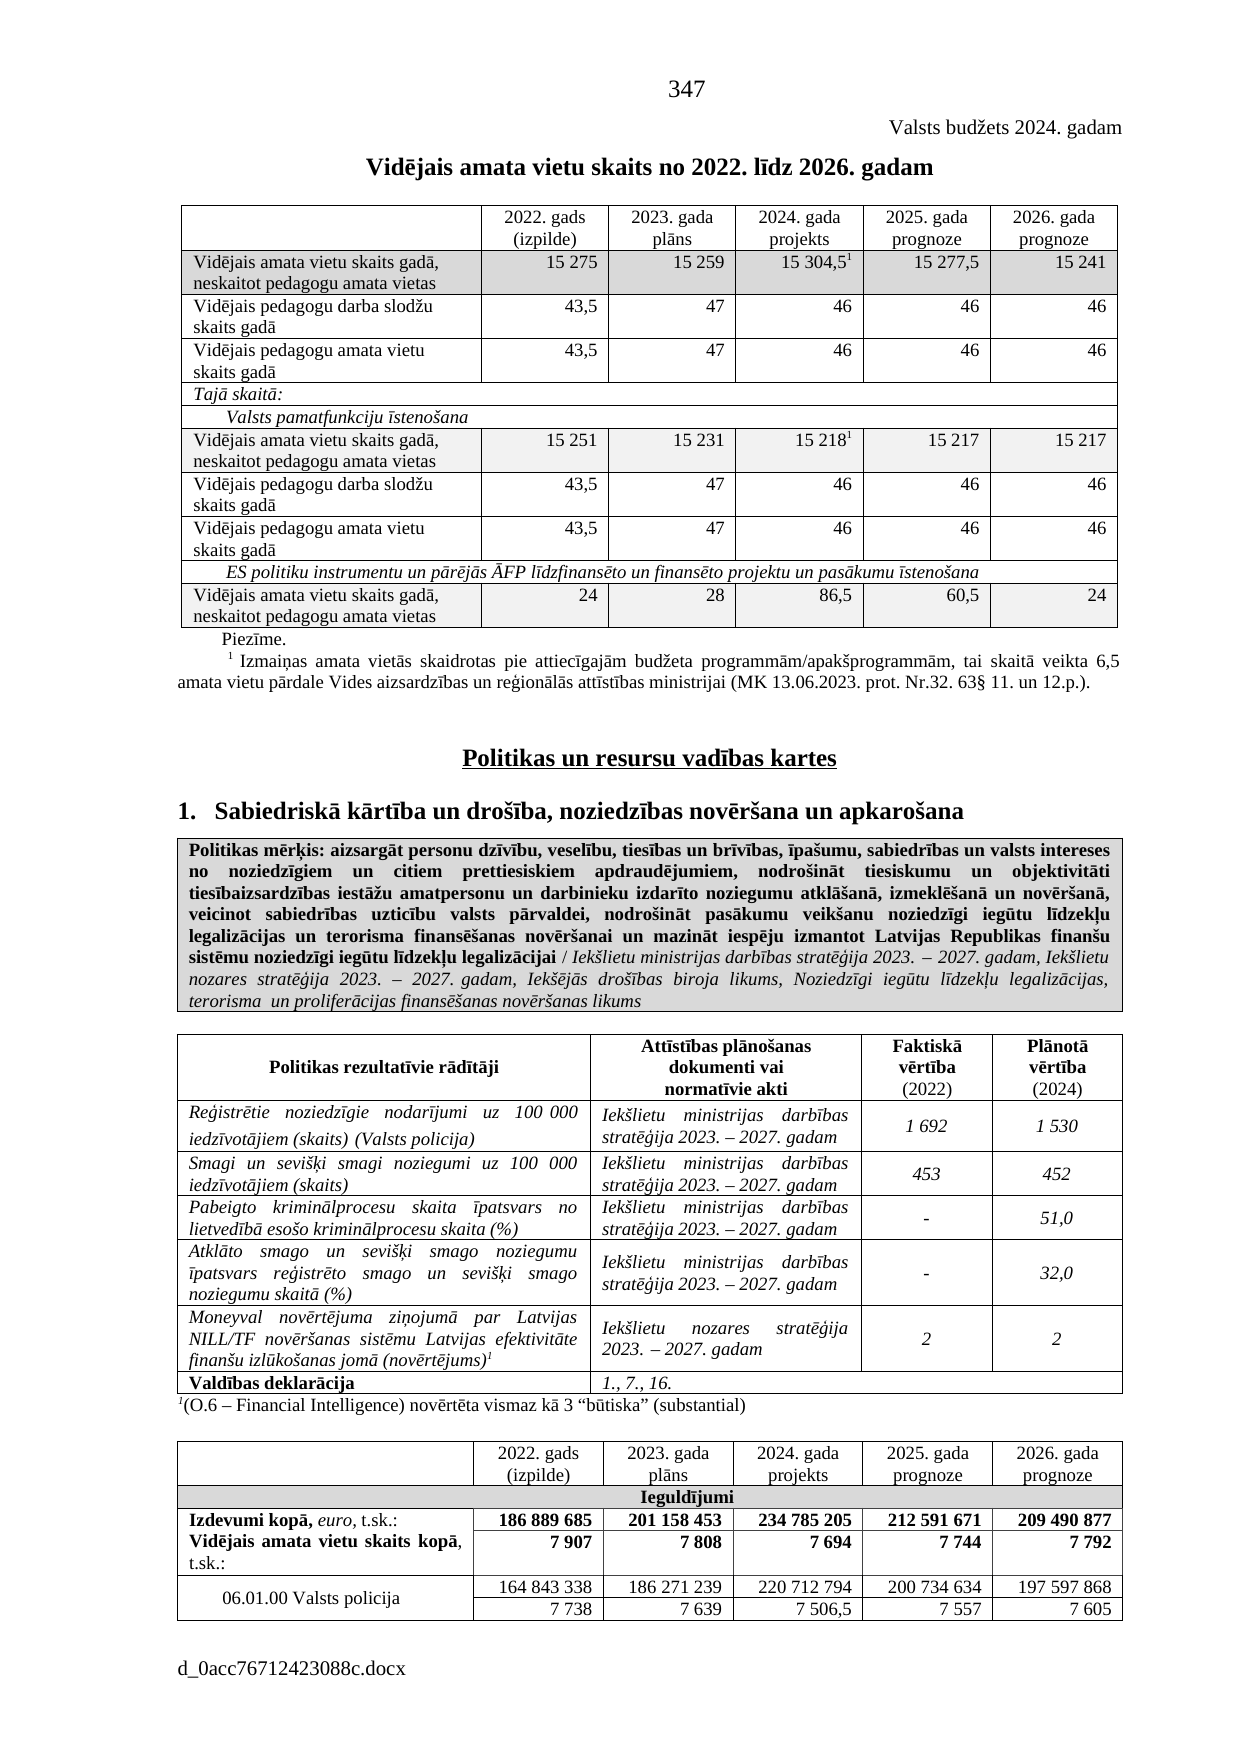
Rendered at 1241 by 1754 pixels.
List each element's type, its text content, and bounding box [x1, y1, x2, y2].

table_header Plānotā vērtība (2024) [993, 1035, 1122, 1099]
table_cell 46 [736, 339, 863, 382]
table_cell Iekšlietu nozares stratēģija 2023. – 2027. gadam [591, 1306, 861, 1371]
table_cell 7 639 [604, 1598, 733, 1620]
table_header 2022. gads (izpilde) [482, 206, 608, 249]
table_cell 1 530 [993, 1101, 1122, 1151]
table_cell 24 [991, 584, 1117, 627]
table_header Attīstības plānošanas dokumenti vai normatīvie akti [591, 1035, 861, 1099]
table_header Politikas rezultatīvie rādītāji [178, 1035, 590, 1099]
text Vidējais amata vietu skaits no 2022. līdz 2026. gadam [177, 152, 1122, 180]
table_cell Vidējais pedagogu darba slodžu skaits gadā [182, 473, 481, 516]
table_cell Iekšlietu ministrijas darbības stratēģija 2023. – 2027. gadam [591, 1240, 861, 1305]
table_cell 234 785 205 [734, 1509, 862, 1530]
table_cell Ieguldījumi [178, 1486, 1122, 1508]
table_cell 2 [993, 1306, 1122, 1371]
table_cell 15 241 [991, 251, 1117, 294]
table_header 2026. gada prognoze [991, 206, 1117, 249]
table_cell 7 744 [863, 1531, 992, 1574]
table_cell 43,5 [482, 517, 608, 560]
table_cell 15 259 [609, 251, 735, 294]
table_cell 164 843 338 [474, 1576, 603, 1597]
table_cell 15 275 [482, 251, 608, 294]
table_header 2024. gada projekts [734, 1442, 862, 1485]
table_cell 32,0 [993, 1240, 1122, 1305]
table_cell Iekšlietu ministrijas darbības stratēģija 2023. – 2027. gadam [591, 1152, 861, 1195]
table_header Politikas mērķis: aizsargāt personu dzīvību, veselību, tiesības un brīvības, īpašumu, sabiedrības un valsts intereses no noziedzīgiem un citiem prettiesiskiem apdraudējumiem, nodrošināt tiesiskumu un objektivitāti tiesībaizsardzības iestāžu amatpersonu un darbinieku izdarīto noziegumu atklāšanā, izmeklēšanā un novēršanā, veicinot sabiedrības uzticību valsts pārvaldei, nodrošināt pasākumu veikšanu noziedzīgi iegūtu līdzekļu legalizācijas un terorisma finansēšanas novēršanai un mazināt iespēju izmantot Latvijas Republikas finanšu sistēmu noziedzīgi iegūtu līdzekļu legalizācijai / Iekšlietu ministrijas darbības stratēģija 2023. – 2027. gadam, Iekšlietu nozares stratēģija 2023. – 2027. gadam, Iekšējās drošības biroja likums, Noziedzīgi iegūtu līdzekļu legalizācijas, terorisma un proliferācijas finansēšanas novēršanas likums [178, 839, 1122, 1011]
text 1(O.6 – Financial Intelligence) novērtēta vismaz kā 3 “būtiska” (substantial) [177, 1394, 1122, 1416]
table_cell Vidējais pedagogu amata vietu skaits gadā [182, 339, 481, 382]
table_cell Vidējais amata vietu skaits gadā, neskaitot pedagogu amata vietas [182, 429, 481, 472]
table_cell Vidējais pedagogu amata vietu skaits gadā [182, 517, 481, 560]
table_cell 1 692 [862, 1101, 992, 1151]
table_cell Tajā skaitā: [182, 383, 1117, 405]
list Sabiedriskā kārtība un drošība, noziedzības novēršana un apkarošana [177, 796, 1122, 825]
table_cell ES politiku instrumentu un pārējās ĀFP līdzfinansēto un finansēto projektu un pasākumu īstenošana [182, 561, 1117, 583]
table_cell 43,5 [482, 339, 608, 382]
table_cell 186 271 239 [604, 1576, 733, 1597]
table_cell 46 [736, 517, 863, 560]
table_cell 15 217 [864, 429, 990, 472]
text 1 Izmaiņas amata vietās skaidrotas pie attiecīgajām budžeta programmām/apakšprogrammām, tai skaitā veikta 6,5 amata vietu pārdale Vides aizsardzības un reģionālās attīstības ministrijai (MK 13.06.2023. prot. Nr.32. 63§ 11. un 12.p.). [177, 649, 1122, 693]
table_cell 7 907 [474, 1531, 603, 1574]
table_cell 7 506,5 [734, 1598, 862, 1620]
table_cell Atklāto smago un sevišķi smago noziegumu īpatsvars reģistrēto smago un sevišķi smago noziegumu skaitā (%) [178, 1240, 590, 1305]
table_cell Vidējais pedagogu darba slodžu skaits gadā [182, 295, 481, 338]
table_cell 220 712 794 [734, 1576, 862, 1597]
table_cell 200 734 634 [863, 1576, 992, 1597]
text Politikas un resursu vadības kartes [177, 743, 1122, 771]
table_cell 24 [482, 584, 608, 627]
table_cell 47 [609, 295, 735, 338]
table_header 2024. gada projekts [736, 206, 863, 249]
table_cell 47 [609, 339, 735, 382]
table_cell 7 792 [993, 1531, 1122, 1574]
table_cell 46 [991, 473, 1117, 516]
table_cell 06.01.00 Valsts policija [178, 1576, 473, 1620]
table_cell 46 [991, 517, 1117, 560]
table_cell Moneyval novērtējuma ziņojumā par Latvijas NILL/TF novēršanas sistēmu Latvijas efektivitāte finanšu izlūkošanas jomā (novērtējums)1 [178, 1306, 590, 1371]
table_cell 2 [862, 1306, 992, 1371]
table_cell 46 [864, 339, 990, 382]
table_cell Iekšlietu ministrijas darbības stratēģija 2023. – 2027. gadam [591, 1101, 861, 1151]
table_cell 7 605 [993, 1598, 1122, 1620]
table_cell 15 2181 [736, 429, 863, 472]
table_cell Vidējais amata vietu skaits gadā, neskaitot pedagogu amata vietas [182, 584, 481, 627]
table_cell 46 [991, 295, 1117, 338]
table_cell 46 [864, 473, 990, 516]
text Piezīme. [221, 628, 1122, 649]
table_cell 15 231 [609, 429, 735, 472]
table_cell 46 [736, 295, 863, 338]
table_cell 47 [609, 517, 735, 560]
table_cell Pabeigto kriminālprocesu skaita īpatsvars no lietvedībā esošo kriminālprocesu skaita (%) [178, 1196, 590, 1239]
table_cell 28 [609, 584, 735, 627]
table_cell Smagi un sevišķi smagi noziegumi uz 100 000 iedzīvotājiem (skaits) [178, 1152, 590, 1195]
table_header 2025. gada prognoze [863, 1442, 992, 1485]
table_cell 47 [609, 473, 735, 516]
table_cell 15 217 [991, 429, 1117, 472]
table_cell 46 [864, 295, 990, 338]
table_cell 15 251 [482, 429, 608, 472]
table_cell 46 [864, 517, 990, 560]
table_header 2023. gada plāns [604, 1442, 733, 1485]
table_header 2025. gada prognoze [864, 206, 990, 249]
table_cell Reģistrētie noziedzīgie nodarījumi uz 100 000 iedzīvotājiem (skaits) (Valsts policija) [178, 1101, 590, 1151]
table_header 2026. gada prognoze [993, 1442, 1122, 1485]
table_cell 43,5 [482, 295, 608, 338]
table_cell 60,5 [864, 584, 990, 627]
table_cell 46 [736, 473, 863, 516]
table_cell 7 808 [604, 1531, 733, 1574]
table_cell 197 597 868 [993, 1576, 1122, 1597]
table_cell 7 694 [734, 1531, 862, 1574]
table_cell - [862, 1240, 992, 1305]
table_header 2023. gada plāns [609, 206, 735, 249]
table_cell Vidējais amata vietu skaits gadā, neskaitot pedagogu amata vietas [182, 251, 481, 294]
table_header Faktiskā vērtība (2022) [862, 1035, 992, 1099]
table_cell Valsts pamatfunkciju īstenošana [182, 406, 1117, 427]
table_cell - [862, 1196, 992, 1239]
table_cell 46 [991, 339, 1117, 382]
table_cell 86,5 [736, 584, 863, 627]
table_cell 201 158 453 [604, 1509, 733, 1530]
table_cell 209 490 877 [993, 1509, 1122, 1530]
table_cell 51,0 [993, 1196, 1122, 1239]
table_cell 1., 7., 16. [591, 1372, 1122, 1393]
table_cell 43,5 [482, 473, 608, 516]
table_cell 15 304,51 [736, 251, 863, 294]
table_cell 212 591 671 [863, 1509, 992, 1530]
table_cell 452 [993, 1152, 1122, 1195]
table_header [182, 206, 481, 249]
table_header 2022. gads (izpilde) [474, 1442, 603, 1485]
table_cell 7 557 [863, 1598, 992, 1620]
table_cell 7 738 [474, 1598, 603, 1620]
table_cell Valdības deklarācija [178, 1372, 590, 1393]
table_cell 186 889 685 [474, 1509, 603, 1530]
table_cell Izdevumi kopā, euro, t.sk.: Vidējais amata vietu skaits kopā, t.sk.: [178, 1509, 473, 1574]
table_cell 15 277,5 [864, 251, 990, 294]
table_cell 453 [862, 1152, 992, 1195]
table_header [178, 1442, 473, 1485]
table_cell Iekšlietu ministrijas darbības stratēģija 2023. – 2027. gadam [591, 1196, 861, 1239]
